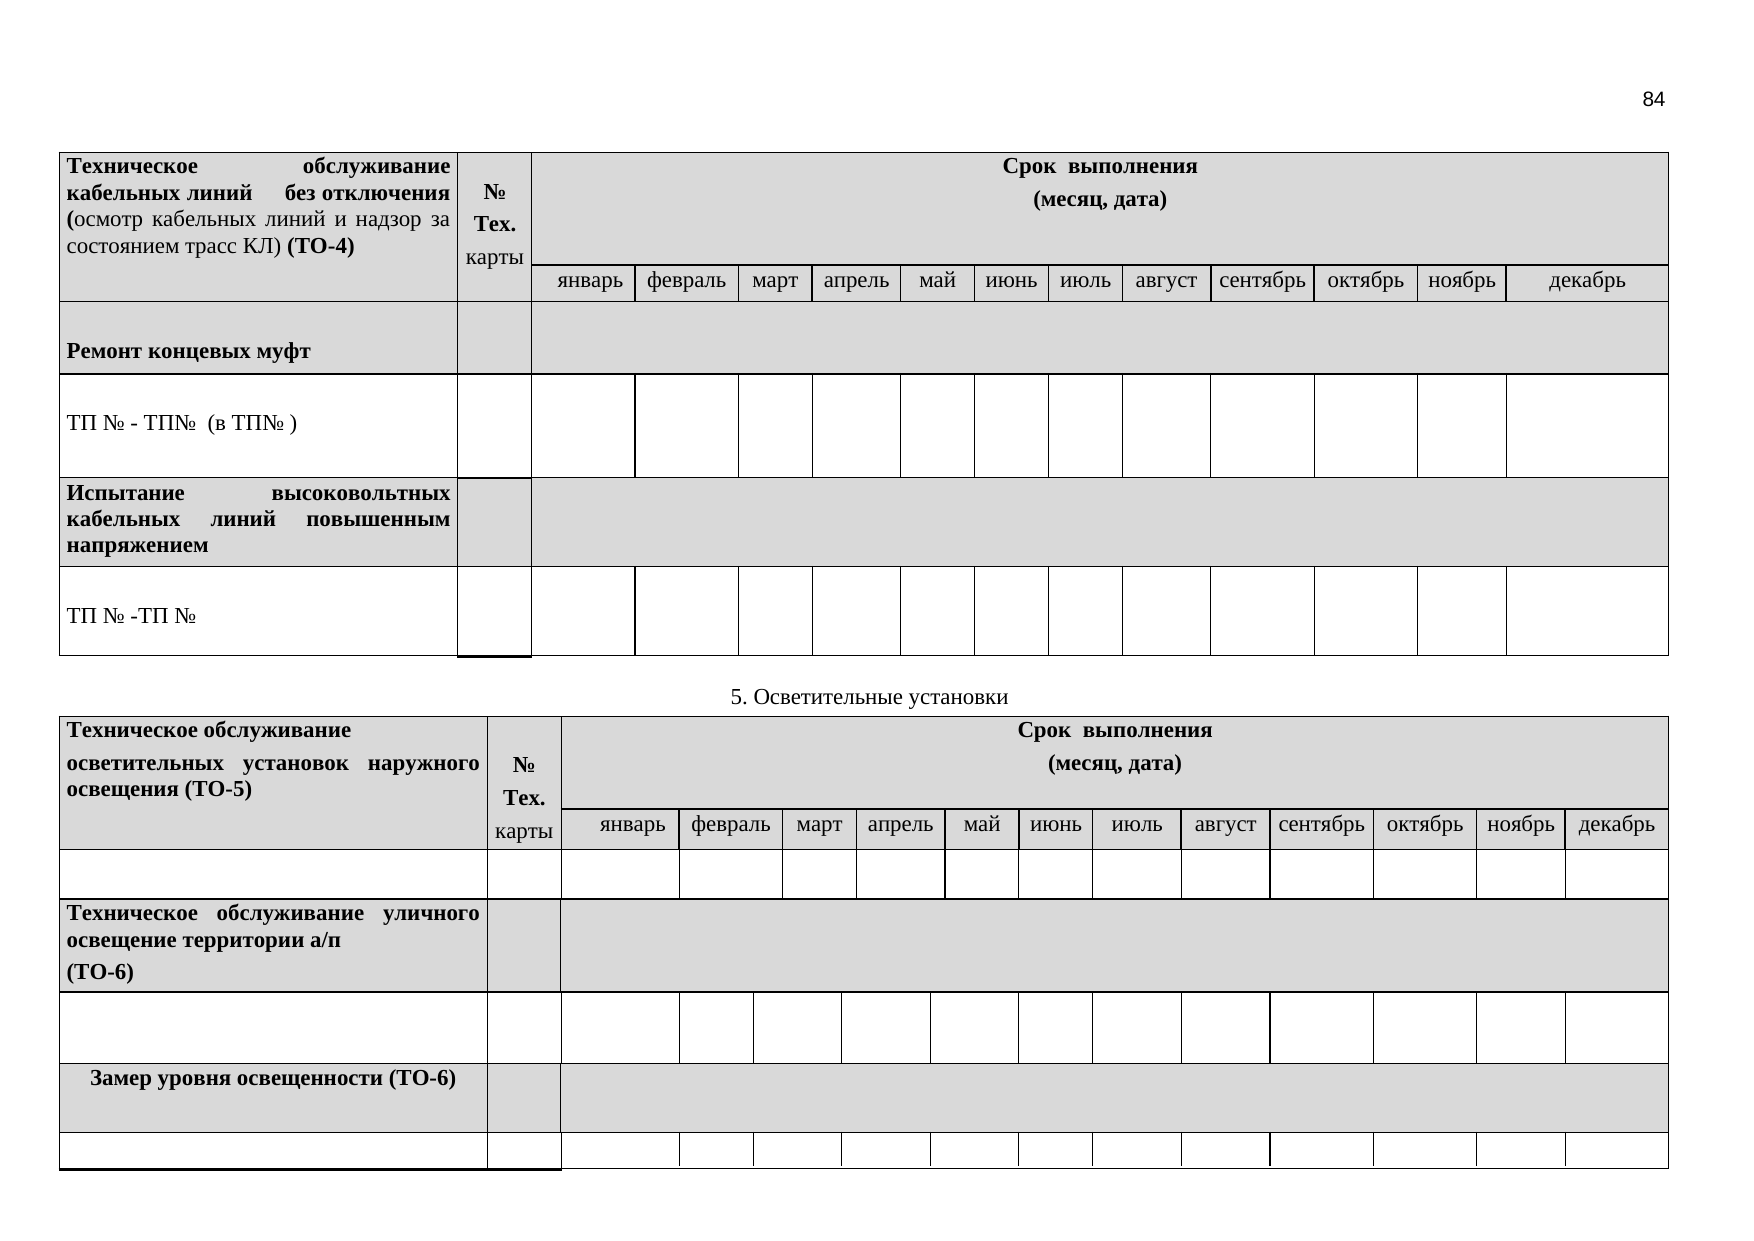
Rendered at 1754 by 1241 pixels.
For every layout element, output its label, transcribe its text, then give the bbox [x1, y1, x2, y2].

subtitle 5. Осветительные установки [74, 683, 1665, 709]
table_cell [60, 850, 487, 898]
table_cell [488, 850, 561, 898]
table_cell февраль [636, 266, 738, 301]
table_cell [842, 1133, 930, 1168]
table_cell ТП № - ТП№ (в ТП№ ) [60, 375, 457, 477]
table_cell февраль [680, 810, 782, 849]
table_cell [680, 850, 782, 898]
table_cell октябрь [1315, 266, 1417, 301]
table_cell Ремонт концевых муфт [60, 302, 457, 373]
table_cell [60, 1133, 487, 1168]
table_cell [753, 1133, 842, 1168]
table_cell сентябрь [1271, 810, 1373, 849]
table_cell Замер уровня освещенности (ТО-6) [60, 1064, 487, 1132]
table_cell [561, 900, 1668, 991]
table_cell [1565, 1133, 1668, 1168]
table_cell [1182, 993, 1269, 1062]
table_cell [946, 850, 1018, 898]
table_cell [532, 567, 634, 655]
table_cell [1507, 375, 1668, 477]
table_cell декабрь [1566, 810, 1668, 849]
table_cell [458, 375, 531, 477]
table_cell январь [562, 810, 678, 849]
table_cell июль [1049, 266, 1122, 301]
table_cell [842, 993, 930, 1062]
table_cell [1271, 850, 1373, 898]
table_cell [901, 375, 974, 477]
table_cell [739, 567, 812, 655]
table_cell [1093, 1133, 1181, 1168]
table_cell [60, 808, 487, 849]
table_cell [1373, 1133, 1477, 1168]
table_cell ТП № -ТП № [60, 567, 457, 655]
table_cell [562, 993, 679, 1062]
table_cell [60, 264, 457, 301]
table_cell [488, 900, 560, 991]
table_cell январь [532, 266, 634, 301]
table_cell [813, 567, 900, 655]
table_header № Тех. карты [458, 153, 531, 301]
table_cell [1123, 567, 1210, 655]
table_cell [1211, 375, 1314, 477]
table_cell [1182, 850, 1269, 898]
table_cell [931, 993, 1018, 1062]
table_cell [1019, 1133, 1093, 1168]
table_cell ноябрь [1418, 266, 1505, 301]
table_header Техническое обслуживание осветительных установок наружного освещения (ТО-5) [60, 717, 487, 808]
table_cell [1566, 993, 1668, 1062]
table_cell [901, 567, 974, 655]
table_cell [1418, 567, 1506, 655]
table_cell [1477, 1133, 1565, 1168]
table_cell [1019, 850, 1092, 898]
table_cell июнь [975, 266, 1048, 301]
table_cell май [901, 266, 974, 301]
table_cell май [946, 810, 1018, 849]
table_cell март [783, 810, 856, 849]
table_cell [532, 375, 634, 477]
table_cell [1315, 567, 1417, 655]
table_cell июль [1093, 810, 1180, 849]
table_header Срок выполнения (месяц, дата) [562, 717, 1668, 808]
table_cell [1181, 1133, 1270, 1168]
table_cell ноябрь [1477, 810, 1564, 849]
table_cell Техническое обслуживание уличного освещение территории а/п (ТО-6) [60, 900, 487, 991]
table_header Срок выполнения (месяц, дата) [532, 153, 1668, 264]
table_cell июнь [1020, 810, 1092, 849]
table_cell [975, 375, 1048, 477]
table_cell [930, 1133, 1019, 1168]
table_cell [1374, 993, 1476, 1062]
table_cell [1418, 375, 1506, 477]
table_cell август [1182, 810, 1269, 849]
table_cell [1374, 850, 1476, 898]
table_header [60, 153, 457, 264]
table_cell [488, 993, 561, 1062]
table_cell [1019, 993, 1092, 1062]
table_cell [754, 993, 841, 1062]
table_cell [458, 567, 531, 655]
table_cell [680, 993, 753, 1062]
table_cell [1315, 375, 1417, 477]
table_cell [561, 1064, 1668, 1132]
table_cell [1566, 850, 1668, 898]
table_cell [532, 302, 1668, 373]
table_cell [488, 1064, 560, 1132]
table_cell [458, 479, 531, 566]
table_cell [636, 375, 738, 477]
table_cell [458, 302, 531, 373]
table_cell [1093, 993, 1181, 1062]
table_cell [1123, 375, 1210, 477]
table_cell [1093, 850, 1181, 898]
table_cell [1270, 1133, 1373, 1168]
table_cell [532, 478, 1668, 566]
table_cell [1477, 993, 1565, 1062]
table_cell [679, 1133, 753, 1168]
table_cell [975, 567, 1048, 655]
table_cell [1211, 567, 1314, 655]
table_cell [562, 1133, 679, 1168]
table_cell апрель [857, 810, 944, 849]
table_cell Испытание высоковольтных кабельных линий повышенным напряжением [60, 478, 457, 566]
table_cell [739, 375, 812, 477]
table_cell сентябрь [1212, 266, 1313, 301]
table_cell апрель [813, 266, 900, 301]
table_cell [1477, 850, 1565, 898]
table_cell [1271, 993, 1373, 1062]
table_cell декабрь [1507, 266, 1668, 301]
table_cell август [1123, 266, 1210, 301]
table_cell октябрь [1374, 810, 1476, 849]
table_cell март [739, 266, 811, 301]
table_cell [636, 567, 738, 655]
table_cell [1049, 567, 1122, 655]
table_cell [1049, 375, 1122, 477]
table_cell [857, 850, 944, 898]
table_header № Тех. карты [488, 717, 561, 849]
table_cell [60, 993, 487, 1062]
table_cell [813, 375, 900, 477]
table_cell [1507, 567, 1668, 655]
table_cell [488, 1133, 561, 1168]
table_cell [562, 850, 679, 898]
table_cell [783, 850, 856, 898]
